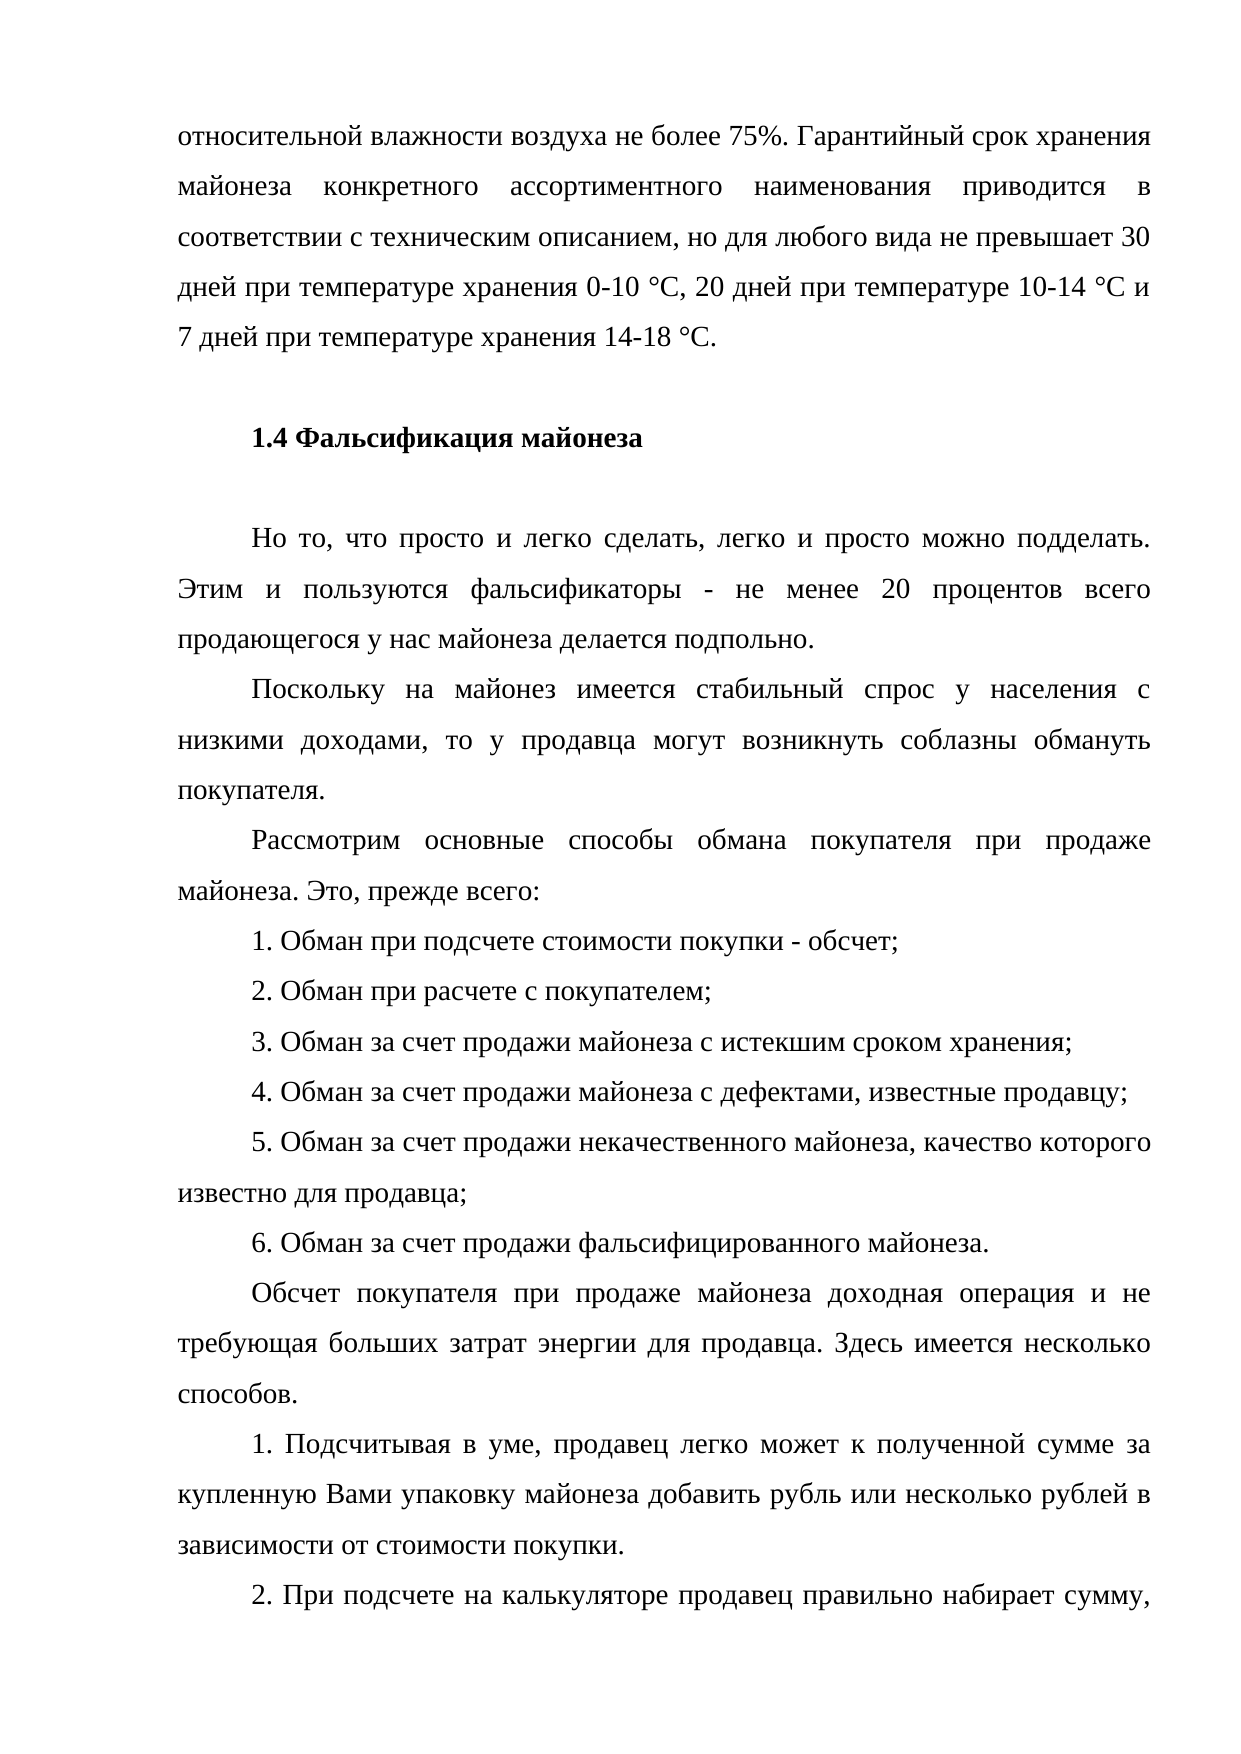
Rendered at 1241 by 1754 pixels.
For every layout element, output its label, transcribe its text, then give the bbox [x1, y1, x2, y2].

text Рассмотрим основные способы обмана покупателя при продаже майонеза. Это, прежде всего: [177, 822, 1152, 906]
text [177, 1577, 1152, 1611]
text 1. Обман при подсчете стоимости покупки - обсчет; [177, 923, 1152, 957]
text 3. Обман за счет продажи майонеза с истекшим сроком хранения; [177, 1024, 1152, 1057]
text 2. Обман при расчете с покупателем; [177, 973, 1152, 1007]
text Обсчет покупателя при продаже майонеза доходная операция и не требующая больших затрат энергии для продавца. Здесь имеется несколько способов. [177, 1275, 1152, 1409]
text 1. Подсчитывая в уме, продавец легко может к полученной сумме за купленную Вами упаковку майонеза добавить рубль или несколько рублей в зависимости от стоимости покупки. [177, 1426, 1152, 1560]
text 1.4 Фальсификация майонеза [177, 420, 1152, 453]
text Но то, что просто и легко сделать, легко и просто можно подделать. Этим и пользуются фальсификаторы - не менее 20 процентов всего продающегося у нас майонеза делается подпольно. [177, 521, 1152, 655]
text 6. Обман за счет продажи фальсифицированного майонеза. [177, 1225, 1152, 1258]
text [177, 118, 1152, 353]
text 5. Обман за счет продажи некачественного майонеза, качество которого известно для продавца; [177, 1124, 1152, 1208]
text Поскольку на майонез имеется стабильный спрос у населения с низкими доходами, то у продавца могут возникнуть соблазны обмануть покупателя. [177, 672, 1152, 806]
text 4. Обман за счет продажи майонеза с дефектами, известные продавцу; [177, 1074, 1152, 1108]
